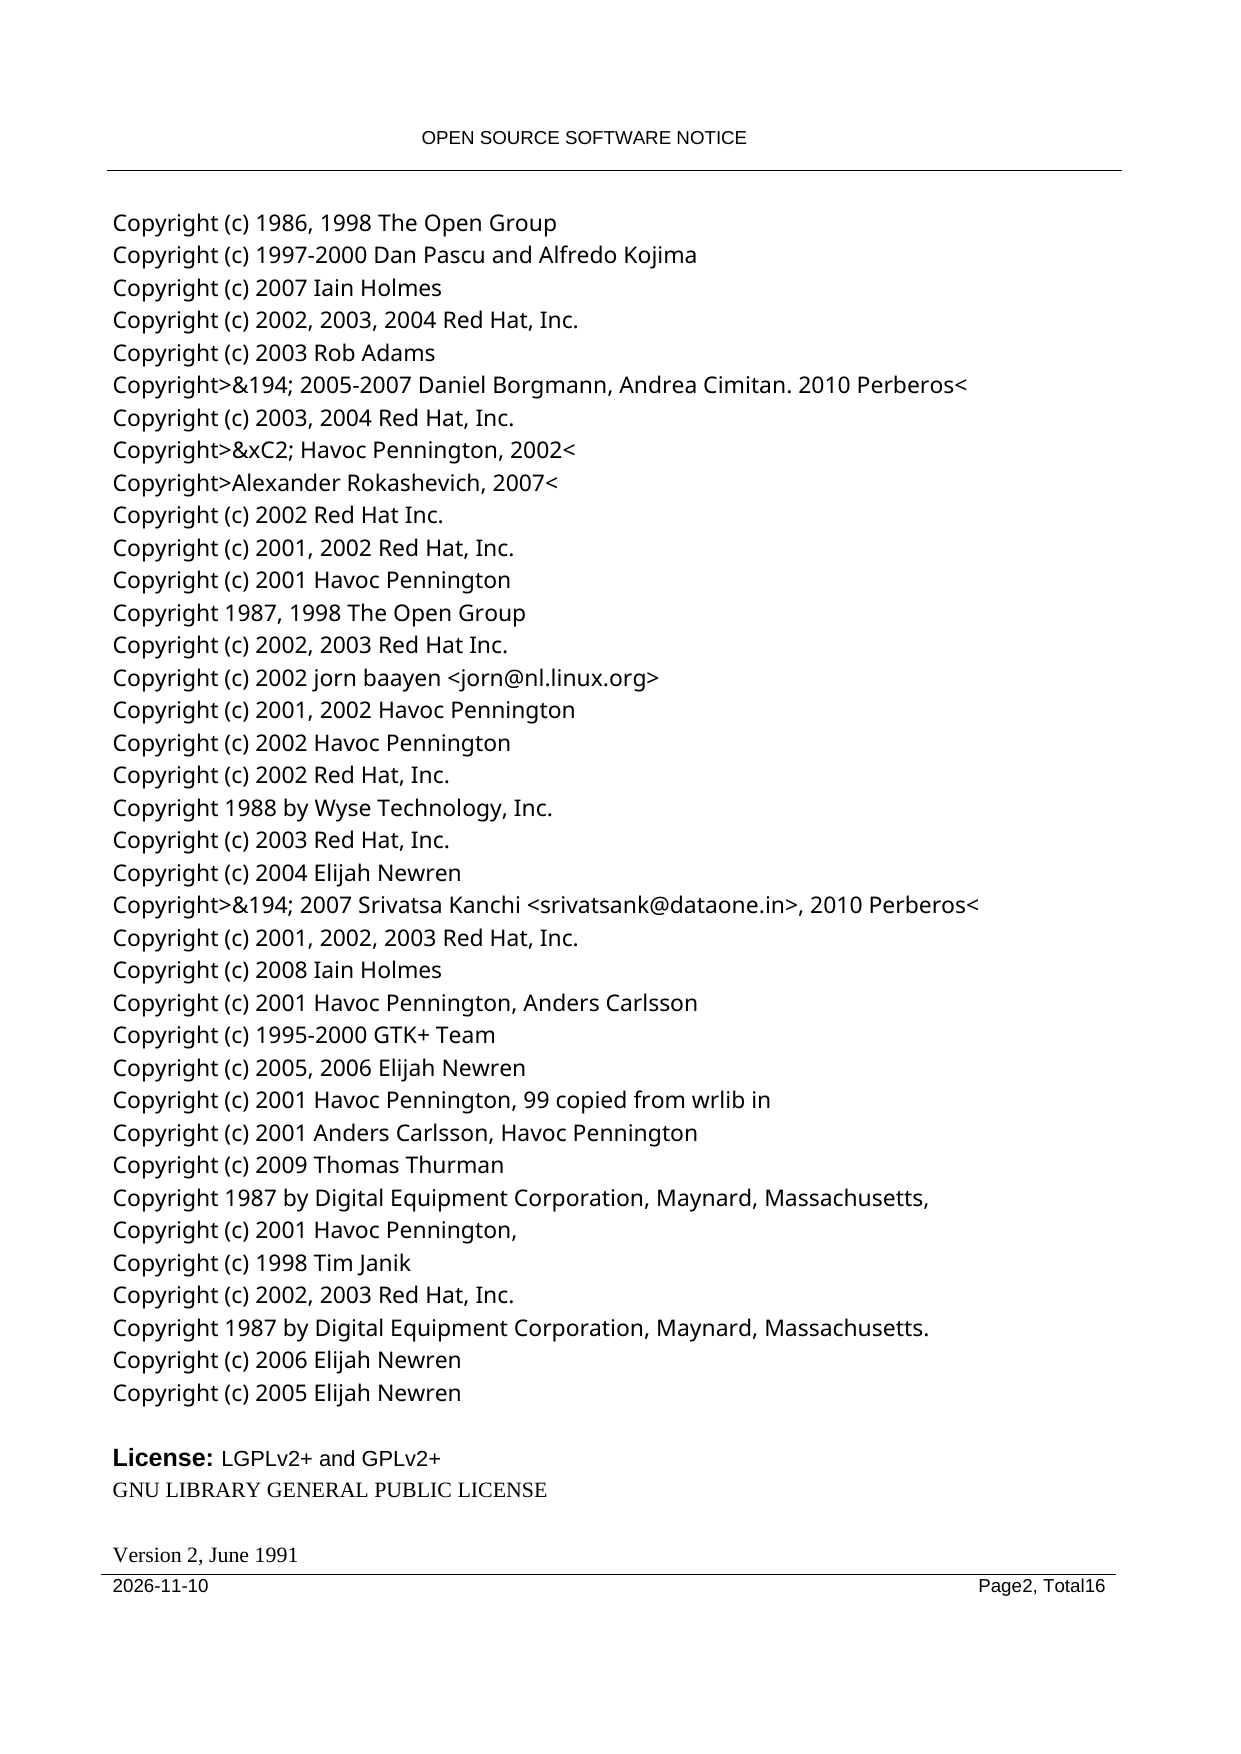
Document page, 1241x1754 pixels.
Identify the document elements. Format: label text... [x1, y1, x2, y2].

text License: LGPLv2+ and GPLv2+ [112, 1441, 1128, 1474]
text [112, 206, 1128, 1441]
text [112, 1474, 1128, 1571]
